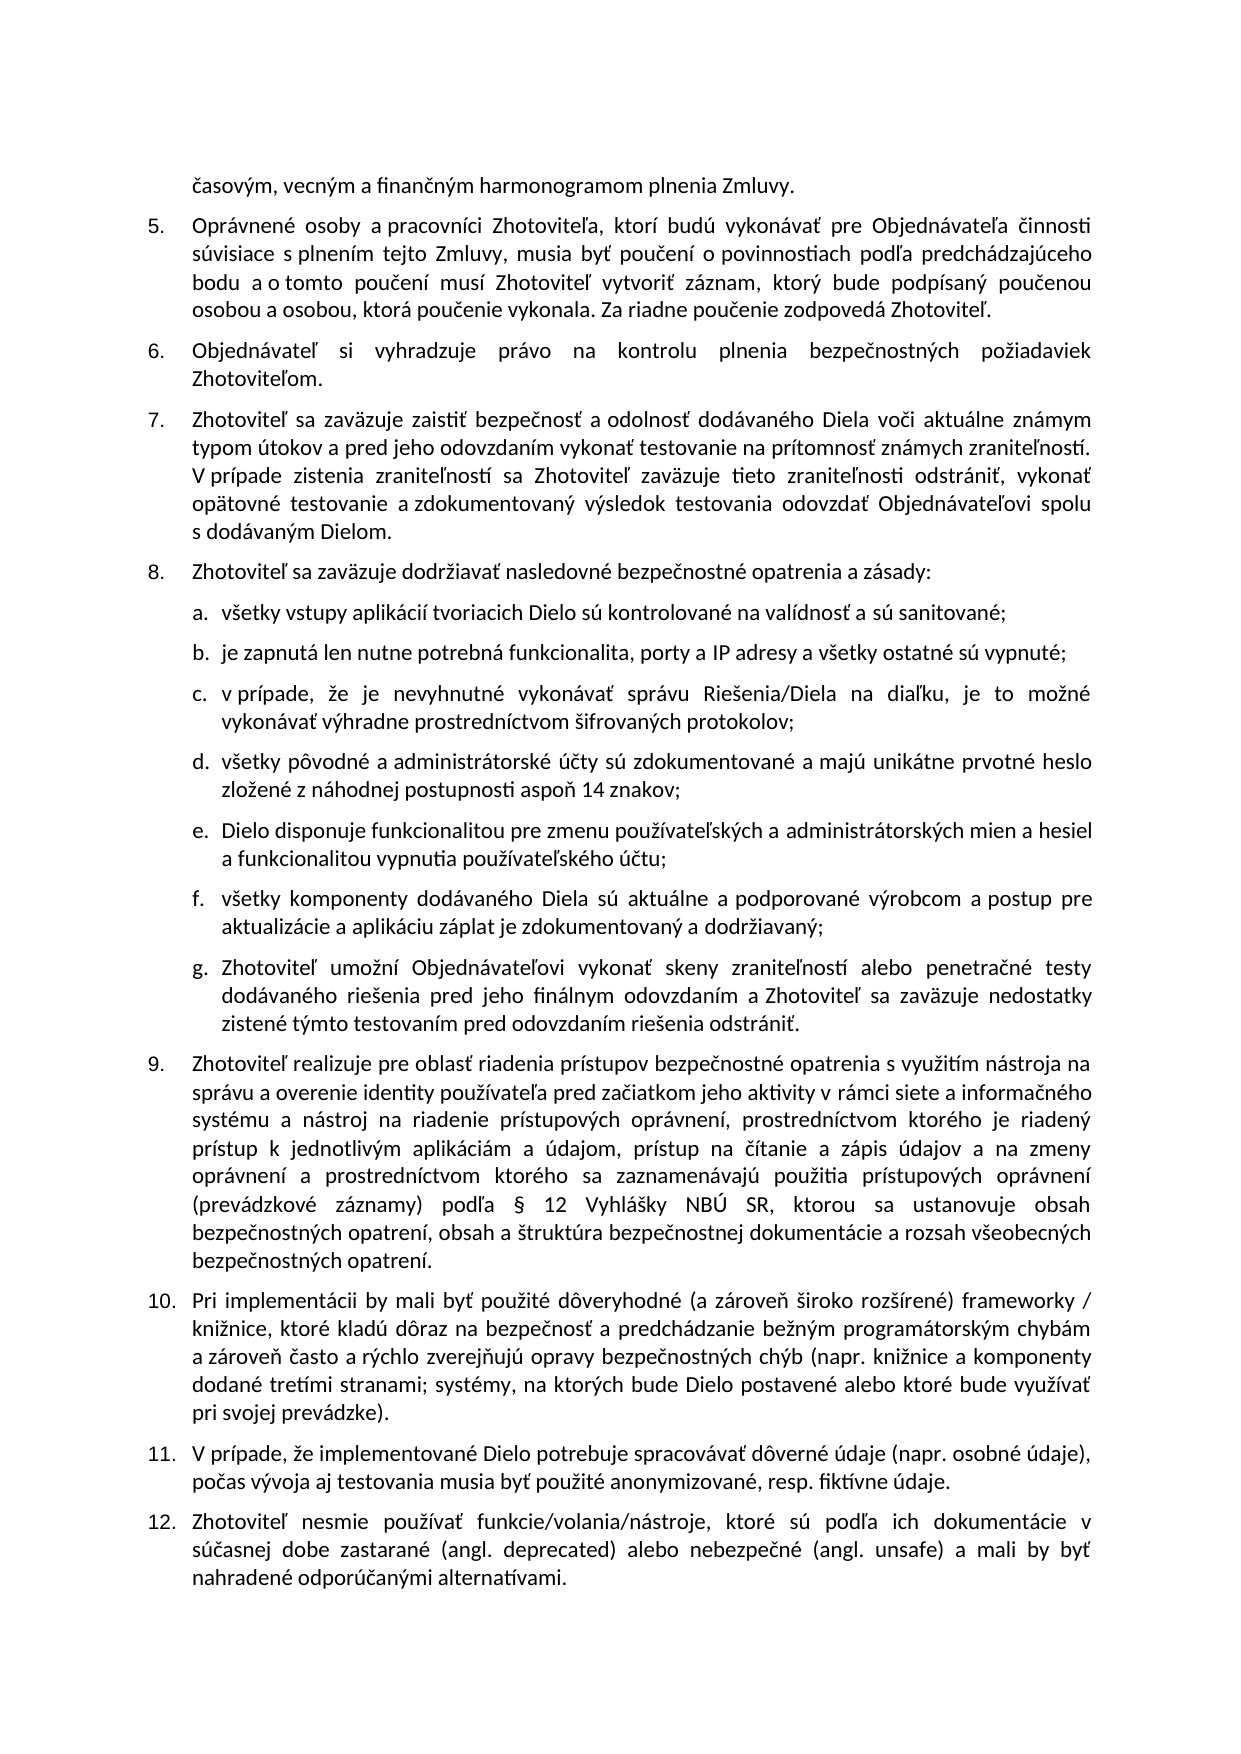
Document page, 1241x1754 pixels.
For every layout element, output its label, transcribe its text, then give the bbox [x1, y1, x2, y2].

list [148, 171, 1093, 199]
list všetky pôvodné a administrátorské účty sú zdokumentované a majú unikátne prvotné heslo zložené z náhodnej postupnosti aspoň 14 znakov; [192, 747, 1093, 803]
list je zapnutá len nutne potrebná funkcionalita, porty a IP adresy a všetky ostatné sú vypnuté; [192, 638, 1093, 666]
list Zhotoviteľ realizuje pre oblasť riadenia prístupov bezpečnostné opatrenia s využitím nástroja na správu a overenie identity používateľa pred začiatkom jeho aktivity v rámci siete a informačného systému a nástroj na riadenie prístupových oprávnení, prostredníctvom ktorého je riadený prístup k jednotlivým aplikáciám a údajom, prístup na čítanie a zápis údajov a na zmeny oprávnení a prostredníctvom ktorého sa zaznamenávajú použitia prístupových oprávnení (prevádzkové záznamy) podľa § 12 Vyhlášky NBÚ SR, ktorou sa ustanovuje obsah bezpečnostných opatrení, obsah a štruktúra bezpečnostnej dokumentácie a rozsah všeobecných bezpečnostných opatrení. [148, 1049, 1093, 1274]
list v prípade, že je nevyhnutné vykonávať správu Riešenia/Diela na diaľku, je to možné vykonávať výhradne prostredníctvom šifrovaných protokolov; [192, 679, 1093, 735]
list všetky komponenty dodávaného Diela sú aktuálne a podporované výrobcom a postup pre aktualizácie a aplikáciu záplat je zdokumentovaný a dodržiavaný; [192, 884, 1093, 941]
list Oprávnené osoby a pracovníci Zhotoviteľa, ktorí budú vykonávať pre Objednávateľa činnosti súvisiace s plnením tejto Zmluvy, musia byť poučení o povinnostiach podľa predchádzajúceho bodu a o tomto poučení musí Zhotoviteľ vytvoriť záznam, ktorý bude podpísaný poučenou osobou a osobou, ktorá poučenie vykonala. Za riadne poučenie zodpovedá Zhotoviteľ. [148, 212, 1093, 324]
list Zhotoviteľ sa zaväzuje dodržiavať nasledovné bezpečnostné opatrenia a zásady: [148, 557, 1093, 585]
list V prípade, že implementované Dielo potrebuje spracovávať dôverné údaje (napr. osobné údaje), počas vývoja aj testovania musia byť použité anonymizované, resp. fiktívne údaje. [148, 1439, 1093, 1495]
list všetky vstupy aplikácií tvoriacich Dielo sú kontrolované na valídnosť a sú sanitované; [192, 598, 1093, 626]
list Zhotoviteľ sa zaväzuje zaistiť bezpečnosť a odolnosť dodávaného Diela voči aktuálne známym typom útokov a pred jeho odovzdaním vykonať testovanie na prítomnosť známych zraniteľností. V prípade zistenia zraniteľností sa Zhotoviteľ zaväzuje tieto zraniteľnosti odstrániť, vykonať opätovné testovanie a zdokumentovaný výsledok testovania odovzdať Objednávateľovi spolu s dodávaným Dielom. [148, 405, 1093, 545]
list Pri implementácii by mali byť použité dôveryhodné (a zároveň široko rozšírené) frameworky / knižnice, ktoré kladú dôraz na bezpečnosť a predchádzanie bežným programátorským chybám a zároveň často a rýchlo zverejňujú opravy bezpečnostných chýb (napr. knižnice a komponenty dodané tretími stranami; systémy, na ktorých bude Dielo postavené alebo ktoré bude využívať pri svojej prevádzke). [148, 1286, 1093, 1426]
list Dielo disponuje funkcionalitou pre zmenu používateľských a administrátorských mien a hesiel a funkcionalitou vypnutia používateľského účtu; [192, 816, 1093, 872]
list Objednávateľ si vyhradzuje právo na kontrolu plnenia bezpečnostných požiadaviek Zhotoviteľom. [148, 336, 1093, 392]
list Zhotoviteľ umožní Objednávateľovi vykonať skeny zraniteľností alebo penetračné testy dodávaného riešenia pred jeho finálnym odovzdaním a Zhotoviteľ sa zaväzuje nedostatky zistené týmto testovaním pred odovzdaním riešenia odstrániť. [192, 953, 1093, 1037]
list Zhotoviteľ nesmie používať funkcie/volania/nástroje, ktoré sú podľa ich dokumentácie v súčasnej dobe zastarané (angl. deprecated) alebo nebezpečné (angl. unsafe) a mali by byť nahradené odporúčanými alternatívami. [148, 1507, 1093, 1591]
